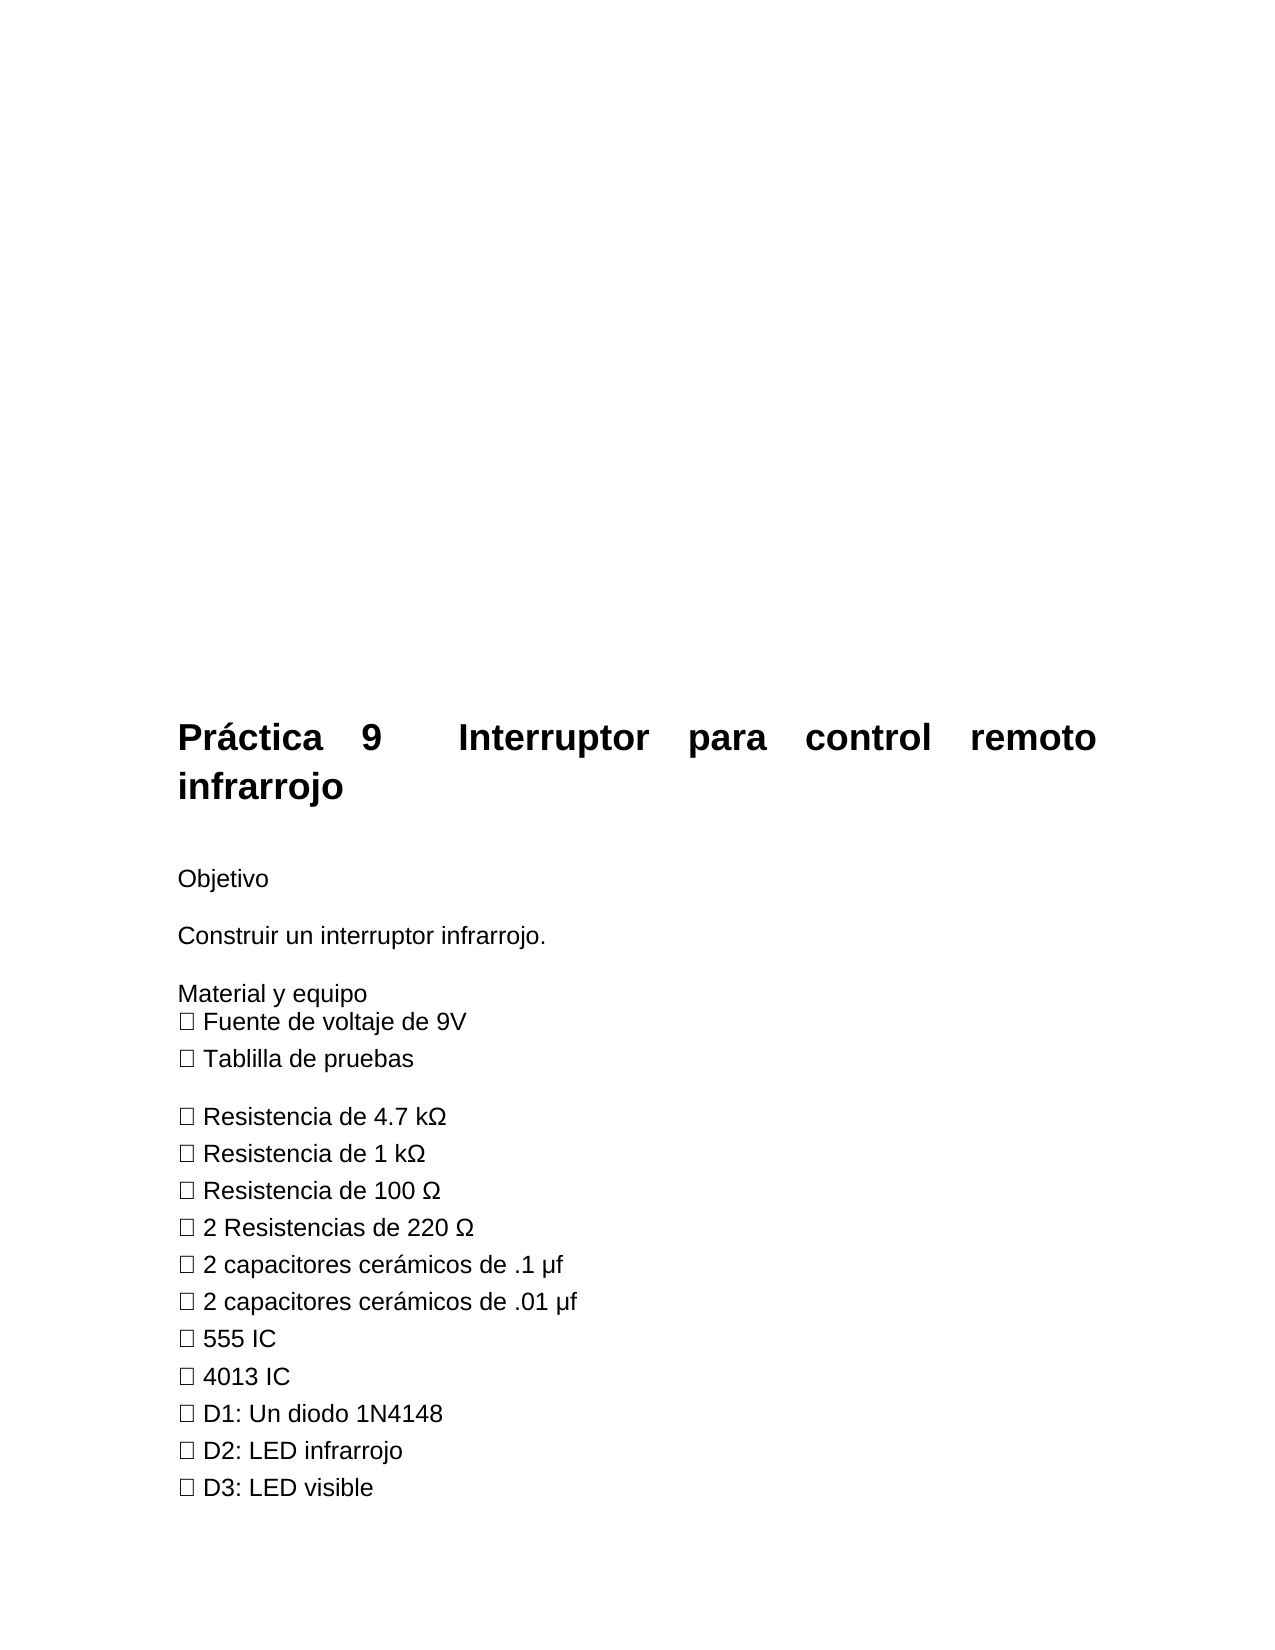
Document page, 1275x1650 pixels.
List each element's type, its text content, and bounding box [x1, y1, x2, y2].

text  D1: Un diodo 1N4148 [177, 1399, 1098, 1427]
text  Resistencia de 4.7 kΩ [177, 1102, 1098, 1131]
text  D2: LED infrarrojo [177, 1436, 1098, 1464]
text Práctica 9 Interruptor para control remoto infrarrojo [177, 715, 1098, 808]
text  4013 IC [177, 1362, 1098, 1390]
text Construir un interruptor infrarrojo. [177, 921, 1098, 950]
text  2 capacitores cerámicos de .01 μf [177, 1287, 1098, 1316]
text Material y equipo [177, 979, 1098, 1007]
text  Tablilla de pruebas [177, 1044, 1098, 1073]
text Objetivo [177, 864, 1098, 892]
text  2 Resistencias de 220 Ω [177, 1213, 1098, 1242]
text  Resistencia de 1 kΩ [177, 1139, 1098, 1168]
text  2 capacitores cerámicos de .1 μf [177, 1250, 1098, 1279]
text  D3: LED visible [177, 1473, 1098, 1502]
text  555 IC [177, 1324, 1098, 1353]
text  Resistencia de 100 Ω [177, 1176, 1098, 1205]
text  Fuente de voltaje de 9V [177, 1007, 1098, 1036]
